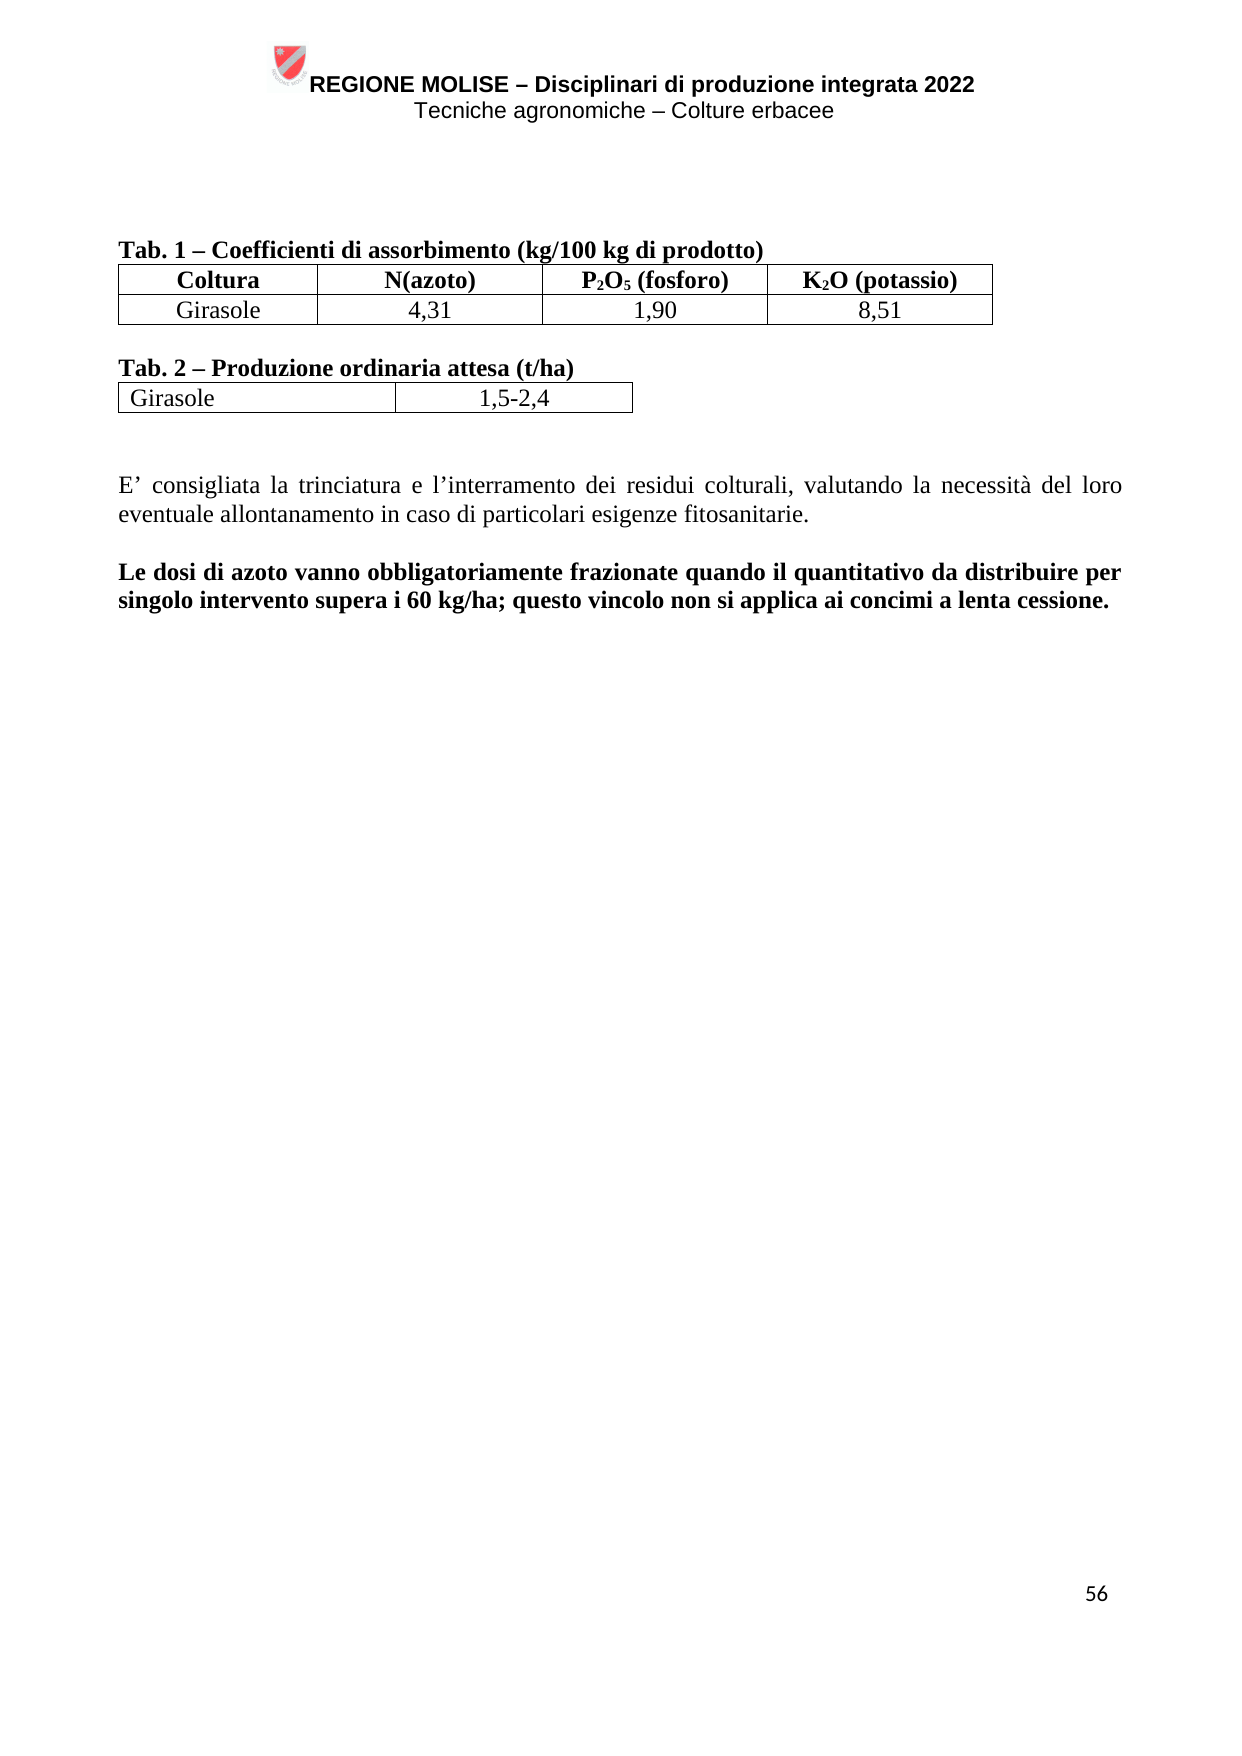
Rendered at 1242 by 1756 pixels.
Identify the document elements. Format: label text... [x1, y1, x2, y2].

text Le dosi di azoto vanno obbligatoriamente frazionate quando il quantitativo da distribuire per singolo intervento supera i 60 kg/ha; questo vincolo non si applica ai concimi a lenta cessione. [118, 557, 1123, 614]
table_cell 8,51 [768, 295, 992, 323]
table_header 1,5-2,4 [396, 383, 632, 412]
table_header N(azoto) [318, 265, 542, 294]
text E’ consigliata la trinciatura e l’interramento dei residui colturali, valutando la necessità del loro eventuale allontanamento in caso di particolari esigenze fitosanitarie. [118, 470, 1123, 528]
table_cell 1,90 [543, 295, 767, 323]
table_header Coltura [119, 265, 317, 294]
table_cell 4,31 [318, 295, 542, 323]
table_header K2O (potassio) [768, 265, 992, 294]
text Tab. 1 – Coefficienti di assorbimento (kg/100 kg di prodotto) [118, 235, 1123, 264]
table_header Girasole [119, 383, 395, 412]
text Tab. 2 – Produzione ordinaria attesa (t/ha) [118, 353, 1123, 382]
table_header P2O5 (fosforo) [543, 265, 767, 294]
table_cell Girasole [119, 295, 317, 323]
